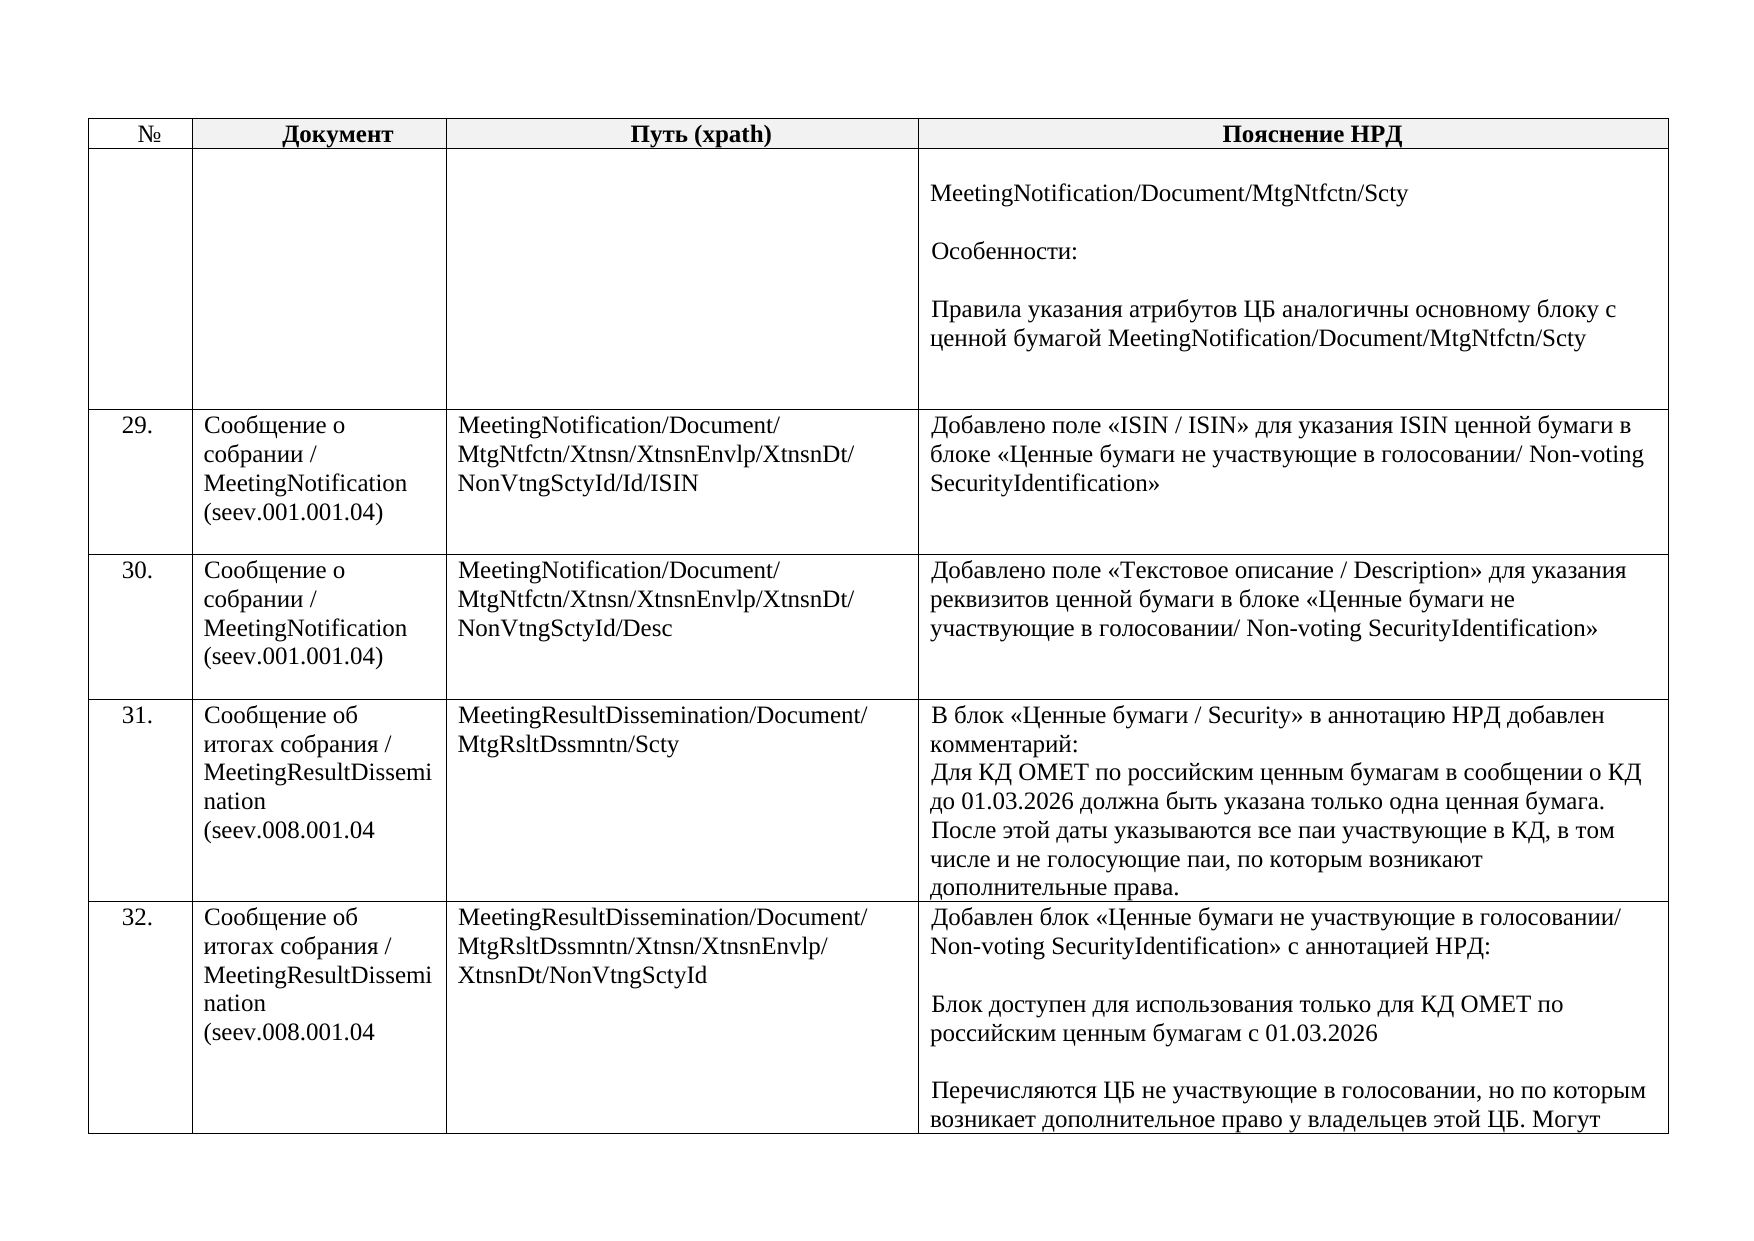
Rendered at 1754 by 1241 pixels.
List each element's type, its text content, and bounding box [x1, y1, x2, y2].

table_cell Сообщение об итогах собрания / MeetingResultDissemination (seev.008.001.04 [193, 700, 446, 901]
table_cell В блок «Ценные бумаги / Security» в аннотацию НРД добавлен комментарий: Для КД OMET по российским ценным бумагам в сообщении о КД до 01.03.2026 должна быть указана только одна ценная бумага. После этой даты указываются все паи участвующие в КД, в том числе и не голосующие паи, по которым возникают дополнительные права. [919, 700, 1668, 901]
table_cell Добавлено поле «Текстовое описание / Description» для указания реквизитов ценной бумаги в блоке «Ценные бумаги не участвующие в голосовании/ Non-voting SecurityIdentification» [919, 555, 1668, 699]
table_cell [193, 149, 446, 409]
table_cell Добавлено поле «ISIN / ISIN» для указания ISIN ценной бумаги в блоке «Ценные бумаги не участвующие в голосовании/ Non-voting SecurityIdentification» [919, 410, 1668, 554]
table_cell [919, 902, 1668, 1133]
table_cell Сообщение о собрании / MeetingNotification (seev.001.001.04) [193, 410, 446, 554]
table_cell [89, 700, 192, 901]
table_cell [89, 555, 192, 699]
table_cell [89, 902, 192, 1133]
table_header № [89, 119, 192, 148]
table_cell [919, 149, 1668, 409]
table_cell MeetingResultDissemination/Document/MtgRsltDssmntn/Scty [447, 700, 918, 901]
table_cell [447, 149, 918, 409]
table_cell MeetingNotification/Document/MtgNtfctn/Xtnsn/XtnsnEnvlp/XtnsnDt/NonVtngSctyId/Id/ISIN [447, 410, 918, 554]
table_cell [447, 902, 918, 1133]
table_header Документ [193, 119, 446, 148]
table_cell MeetingNotification/Document/MtgNtfctn/Xtnsn/XtnsnEnvlp/XtnsnDt/NonVtngSctyId/Desc [447, 555, 918, 699]
table_cell [89, 149, 192, 409]
table_header Путь (xpath) [447, 119, 918, 148]
table_header Пояснение НРД [919, 119, 1668, 148]
table_cell Сообщение о собрании / MeetingNotification (seev.001.001.04) [193, 555, 446, 699]
table_cell [89, 410, 192, 554]
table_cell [193, 902, 446, 1133]
